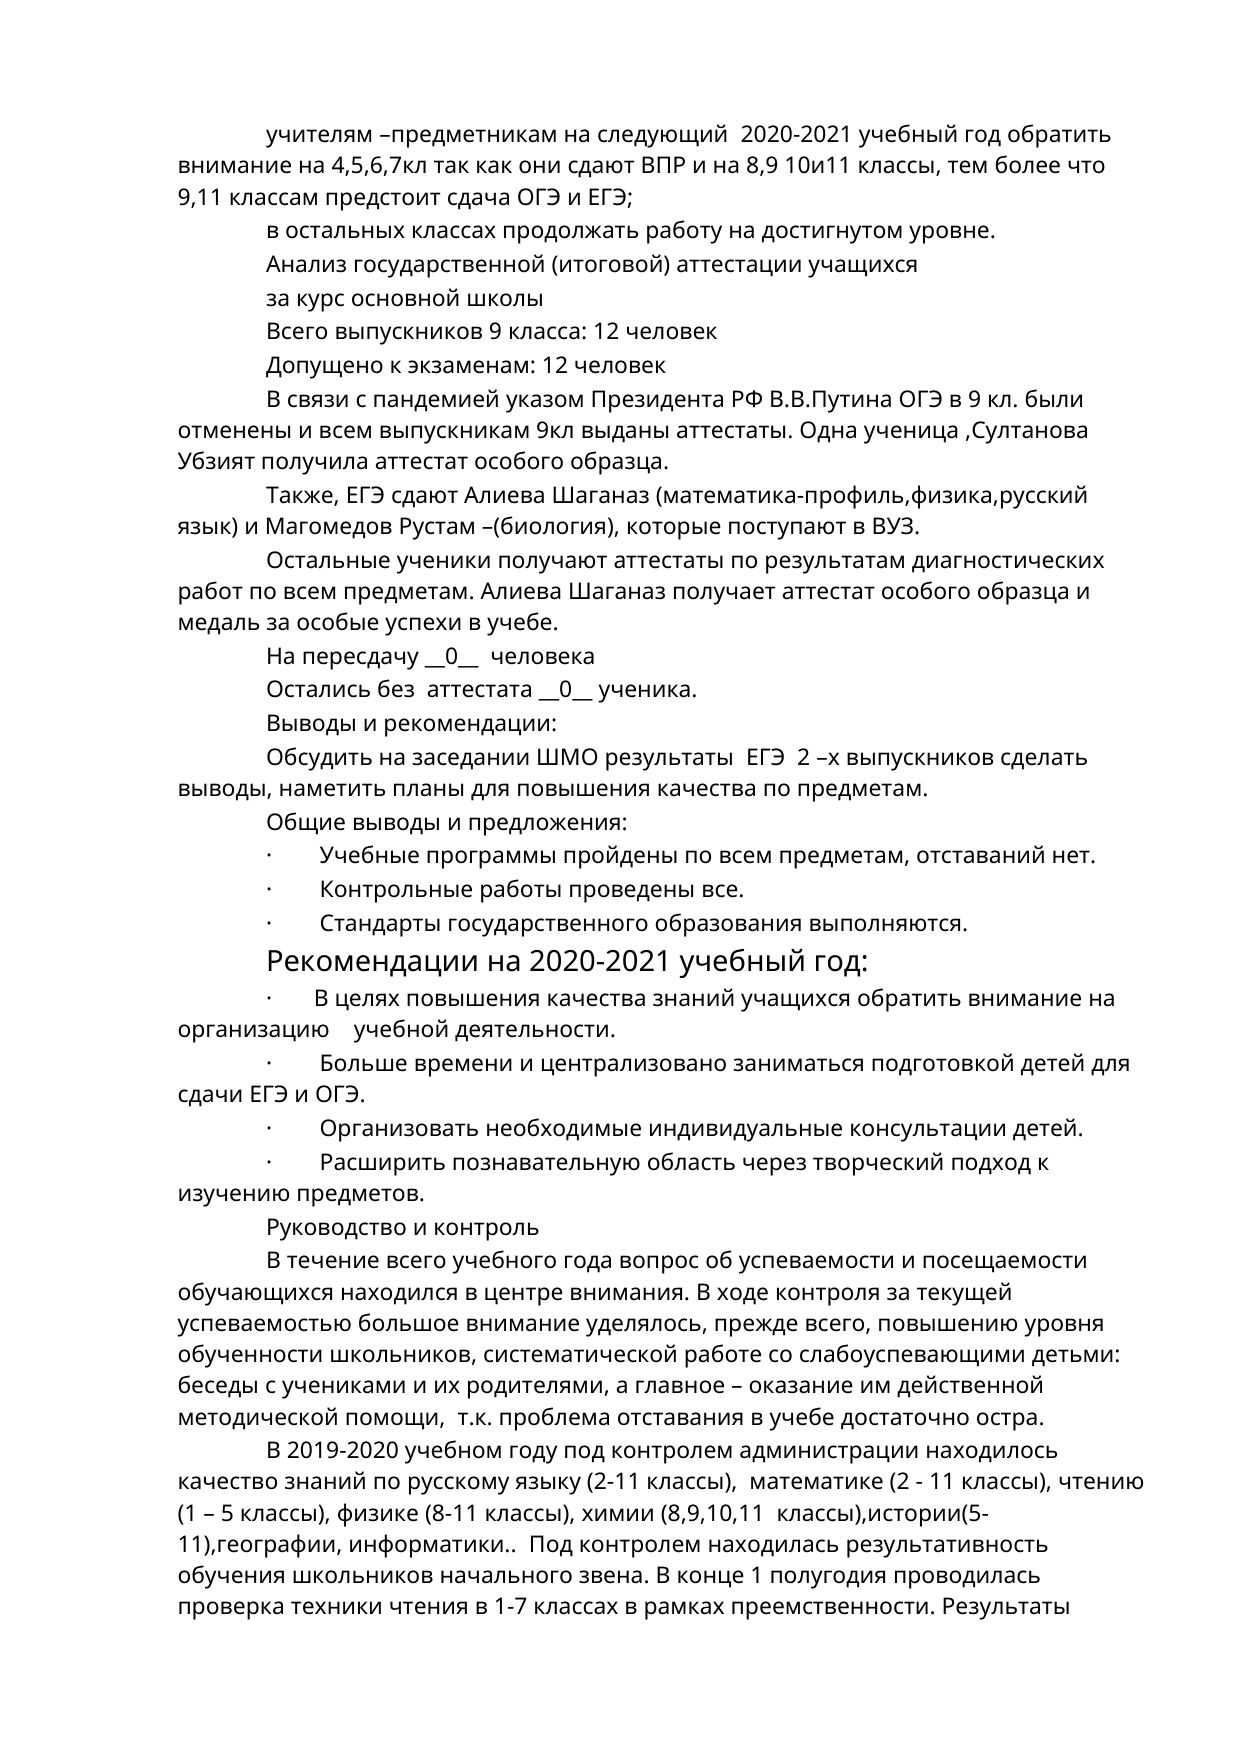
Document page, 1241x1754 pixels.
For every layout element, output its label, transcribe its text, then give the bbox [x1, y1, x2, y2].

text Остальные ученики получают аттестаты по результатам диагностических работ по всем предметам. Алиева Шаганаз получает аттестат особого образца и медаль за особые успехи в учебе. [177, 543, 1152, 637]
text · В целях повышения качества знаний учащихся обратить внимание на организацию учебной деятельности. [177, 982, 1152, 1045]
text В течение всего учебного года вопрос об успеваемости и посещаемости обучающихся находился в центре внимания. В ходе контроля за текущей успеваемостью большое внимание уделялось, прежде всего, повышению уровня обученности школьников, систематической работе со слабоуспевающими детьми: беседы с учениками и их родителями, а главное – оказание им действенной методической помощи, т.к. проблема отставания в учебе достаточно остра. [177, 1244, 1152, 1432]
text в остальных классах продолжать работу на достигнутом уровне. [177, 214, 1152, 246]
text за курс основной школы [177, 282, 1152, 313]
text · Больше времени и централизовано заниматься подготовкой детей для сдачи ЕГЭ и ОГЭ. [177, 1047, 1152, 1109]
text Анализ государственной (итоговой) аттестации учащихся [177, 248, 1152, 279]
text Допущено к экзаменам: 12 человек [177, 349, 1152, 380]
text Остались без аттестата __0__ ученика. [177, 673, 1152, 704]
text Выводы и рекомендации: [177, 707, 1152, 738]
text · Расширить познавательную область через творческий подход к изучению предметов. [177, 1146, 1152, 1208]
text Общие выводы и предложения: [177, 806, 1152, 837]
text Также, ЕГЭ сдают Алиева Шаганаз (математика-профиль,физика,русский язык) и Магомедов Рустам –(биология), которые поступают в ВУЗ. [177, 479, 1152, 541]
text На пересдачу __0__ человека [177, 640, 1152, 671]
text · Организовать необходимые индивидуальные консультации детей. [177, 1112, 1152, 1143]
text · Контрольные работы проведены все. [177, 873, 1152, 904]
text Рекомендации на 2020-2021 учебный год: [177, 940, 1152, 980]
text Руководство и контроль [177, 1211, 1152, 1242]
text Обсудить на заседании ШМО результаты ЕГЭ 2 –х выпускников сделать выводы, наметить планы для повышения качества по предметам. [177, 741, 1152, 803]
text Всего выпускников 9 класса: 12 человек [177, 315, 1152, 346]
text · Стандарты государственного образования выполняются. [177, 906, 1152, 938]
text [177, 1434, 1152, 1622]
text · Учебные программы пройдены по всем предметам, отставаний нет. [177, 839, 1152, 870]
text В связи с пандемией указом Президента РФ В.В.Путина ОГЭ в 9 кл. были отменены и всем выпускникам 9кл выданы аттестаты. Одна ученица ,Султанова Убзият получила аттестат особого образца. [177, 382, 1152, 476]
text учителям –предметникам на следующий 2020-2021 учебный год обратить внимание на 4,5,6,7кл так как они сдают ВПР и на 8,9 10и11 классы, тем более что 9,11 классам предстоит сдача ОГЭ и ЕГЭ; [177, 118, 1152, 212]
